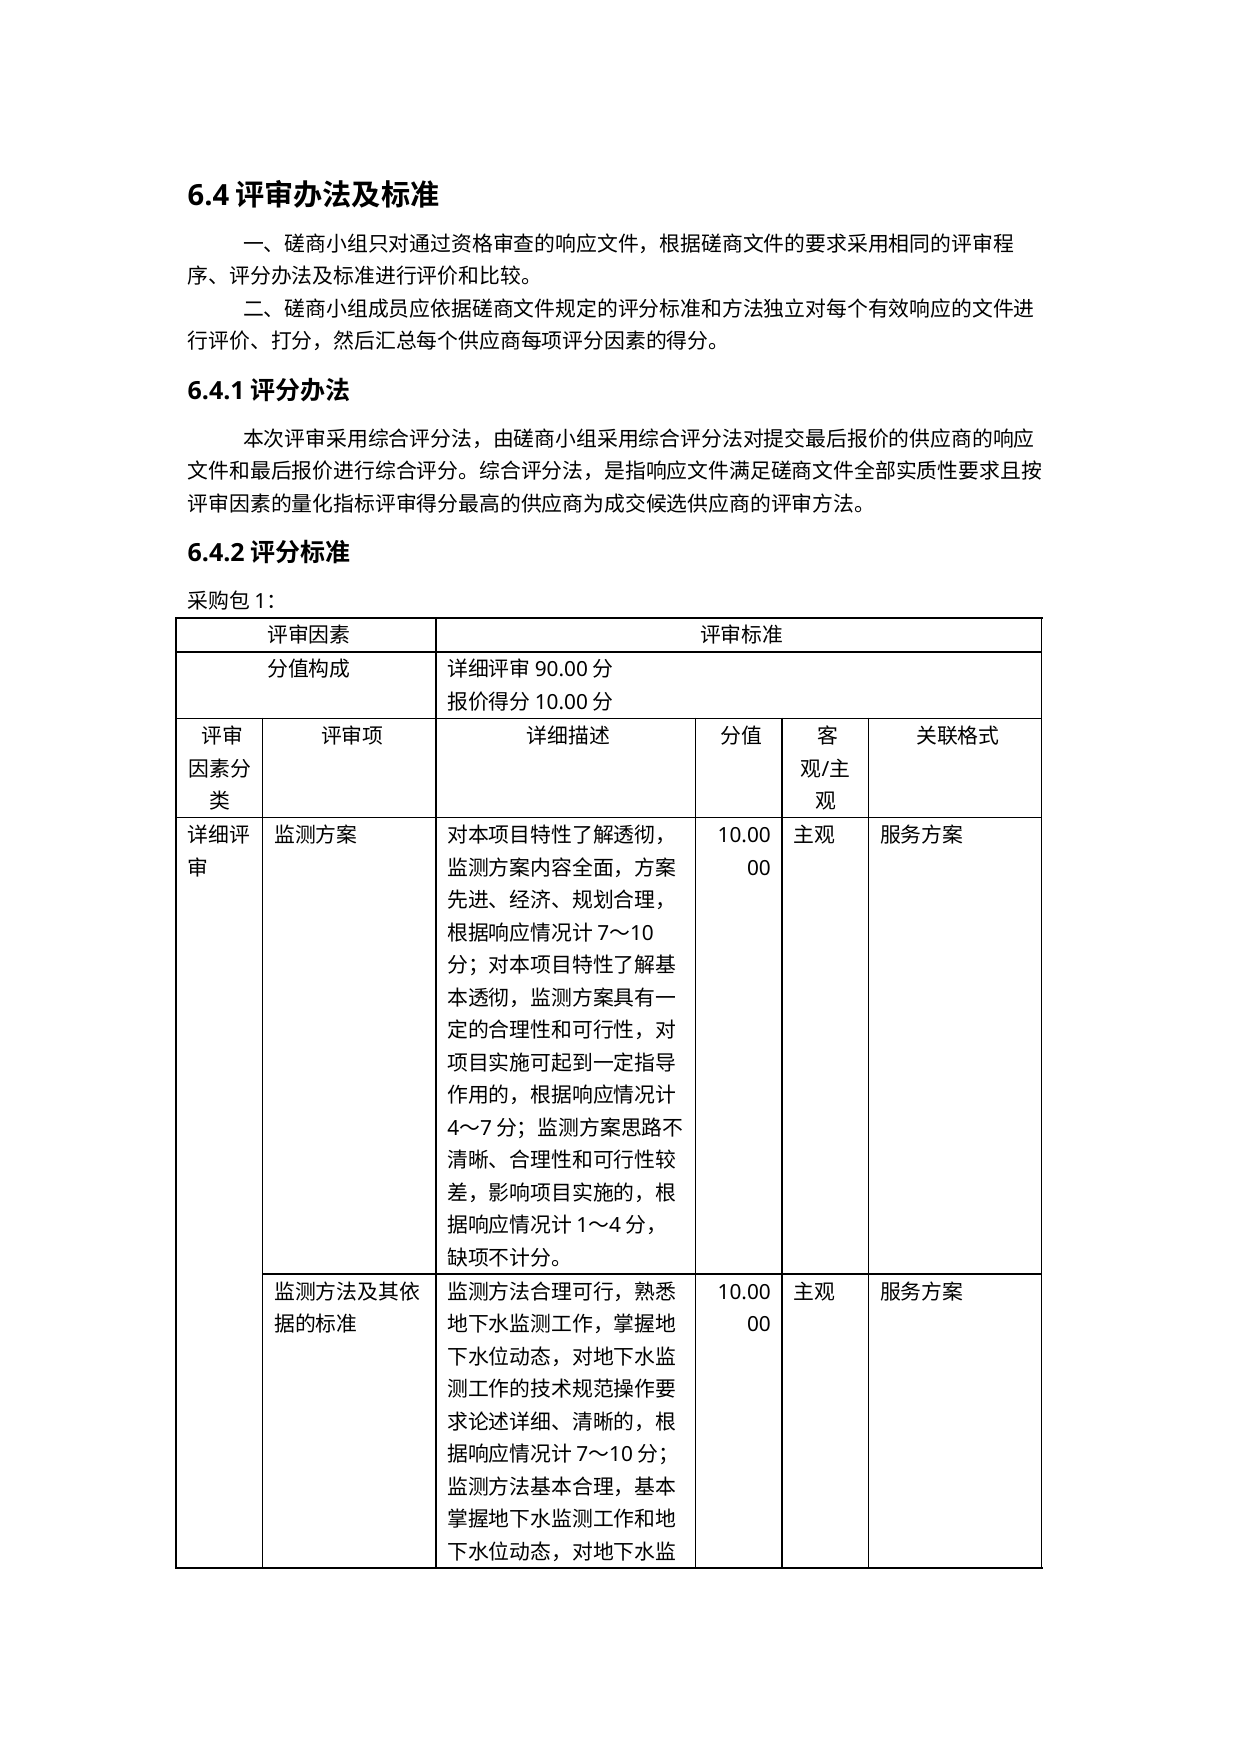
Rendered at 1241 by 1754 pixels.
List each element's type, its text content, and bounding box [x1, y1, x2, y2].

table_header 评审因素 [177, 619, 435, 651]
table_cell 10.0000 [696, 818, 781, 1273]
table_cell 详细描述 [437, 719, 695, 817]
table_cell 评审项 [263, 719, 435, 817]
text 二、磋商小组成员应依据磋商文件规定的评分标准和方法独立对每个有效响应的文件进行评价、打分，然后汇总每个供应商每项评分因素的得分。 [187, 292, 1053, 357]
table_cell 主观 [783, 818, 868, 1273]
text 采购包1： [187, 584, 1053, 617]
table_cell 服务方案 [869, 1275, 1041, 1567]
table_header 评审标准 [437, 619, 1041, 651]
text 6.4评审办法及标准 [187, 162, 1053, 227]
table_cell 详细评审90.00分 报价得分10.00分 [437, 653, 1041, 718]
table_cell 监测方法及其依据的标准 [263, 1275, 435, 1567]
table_cell 监测方案 [263, 818, 435, 1273]
table_cell 分值构成 [177, 653, 435, 718]
text 6.4.1评分办法 [187, 357, 1053, 422]
table_cell 客观/主观 [783, 719, 868, 817]
table_cell 对本项目特性了解透彻，监测方案内容全面，方案先进、经济、规划合理，根据响应情况计7～10分；对本项目特性了解基本透彻，监测方案具有一定的合理性和可行性，对项目实施可起到一定指导作用的，根据响应情况计4～7分；监测方案思路不清晰、合理性和可行性较差，影响项目实施的，根据响应情况计1～4分，缺项不计分。 [437, 818, 695, 1273]
text 一、磋商小组只对通过资格审查的响应文件，根据磋商文件的要求采用相同的评审程序、评分办法及标准进行评价和比较。 [187, 227, 1053, 292]
table_cell 服务方案 [869, 818, 1041, 1273]
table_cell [437, 1275, 695, 1567]
table_cell 关联格式 [869, 719, 1041, 817]
table_cell 分值 [696, 719, 781, 817]
text 6.4.2评分标准 [187, 519, 1053, 584]
table_cell 10.0000 [696, 1275, 781, 1567]
table_cell 主观 [783, 1275, 868, 1567]
text 本次评审采用综合评分法，由磋商小组采用综合评分法对提交最后报价的供应商的响应文件和最后报价进行综合评分。综合评分法，是指响应文件满足磋商文件全部实质性要求且按评审因素的量化指标评审得分最高的供应商为成交候选供应商的评审方法。 [187, 422, 1053, 519]
table_cell 评审因素分类 [177, 719, 262, 817]
table_cell 详细评审 [177, 818, 262, 1567]
